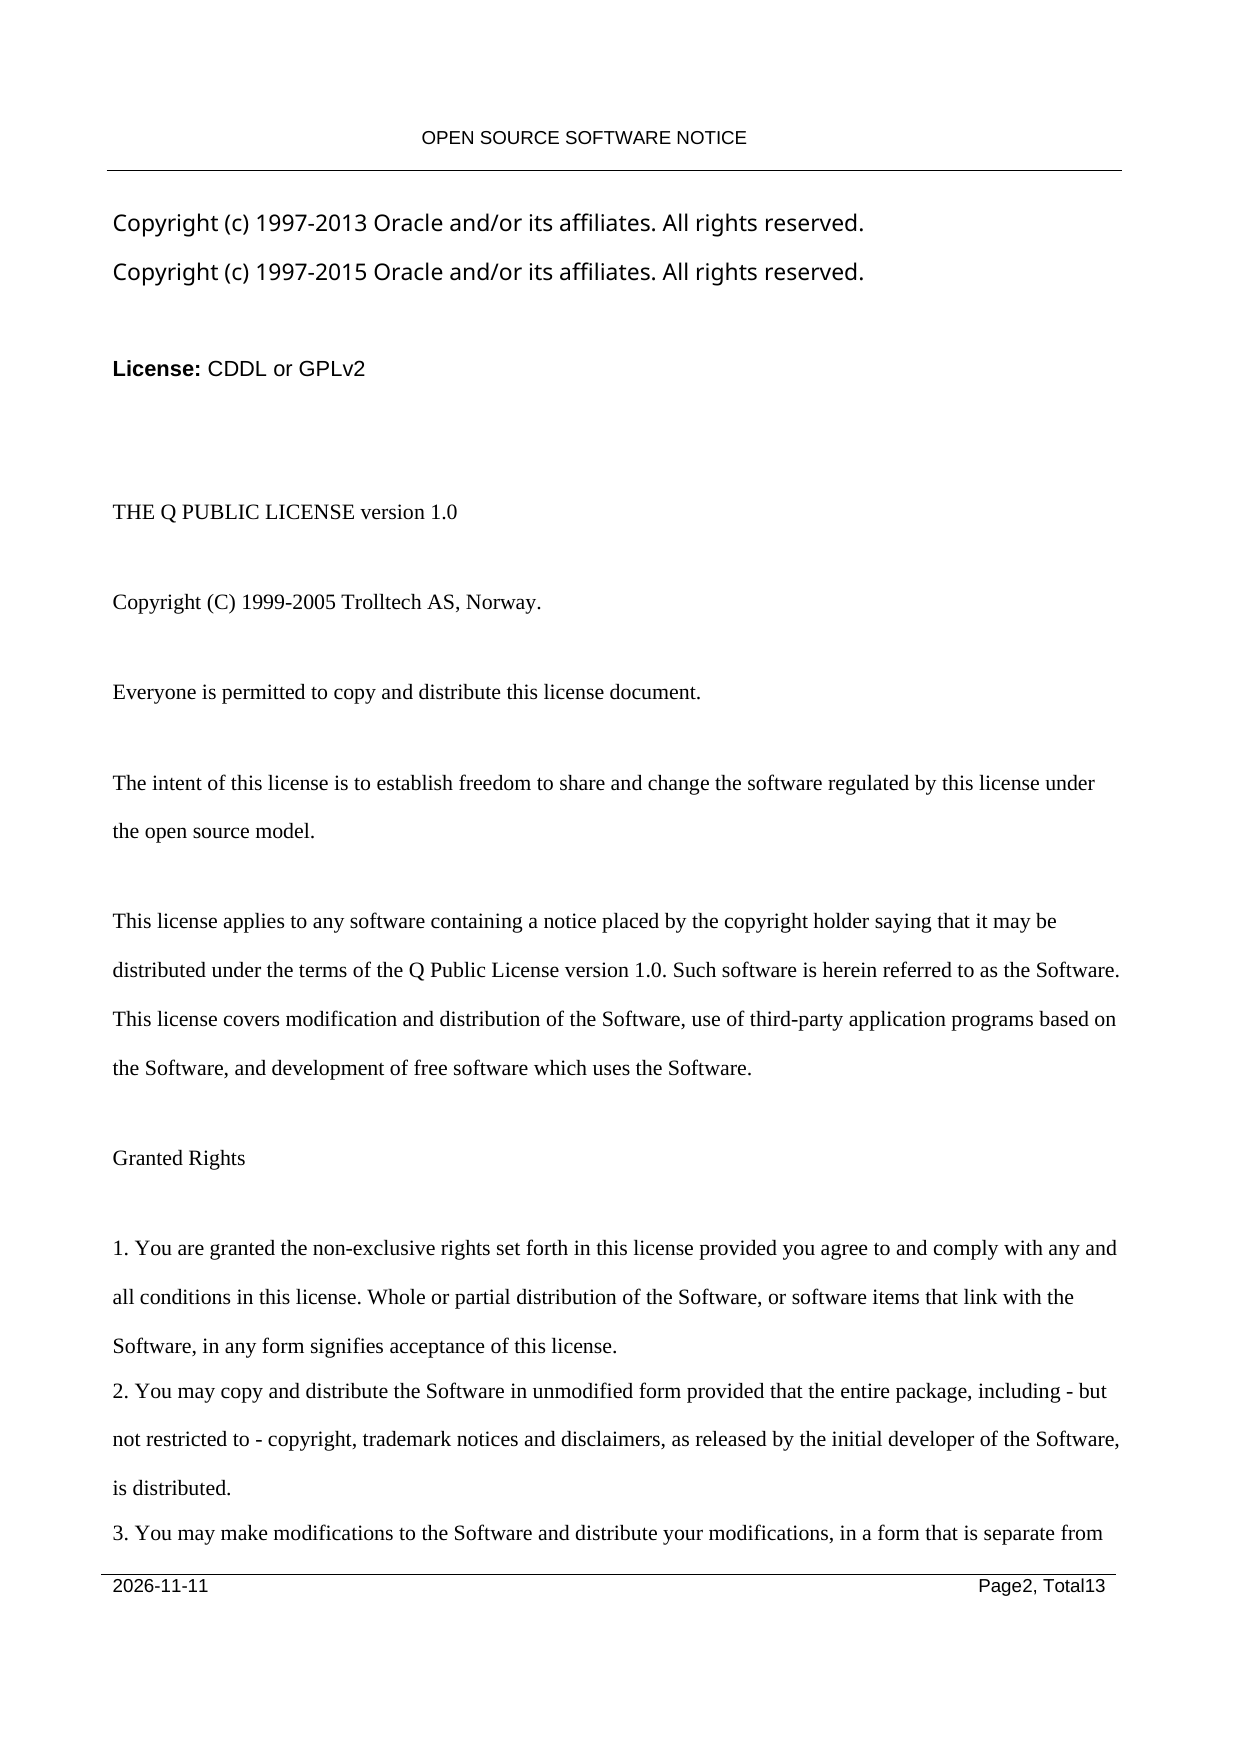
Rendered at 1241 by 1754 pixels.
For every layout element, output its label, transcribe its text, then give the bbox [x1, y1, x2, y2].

text THE Q PUBLIC LICENSE version 1.0 [112, 495, 1128, 528]
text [112, 1517, 1128, 1549]
text 1. You are granted the non-exclusive rights set forth in this license provided you agree to and comply with any and all conditions in this license. Whole or partial distribution of the Software, or software items that link with the Software, in any form signifies acceptance of this license. [112, 1231, 1128, 1361]
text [112, 206, 1128, 336]
text Everyone is permitted to copy and distribute this license document. [112, 676, 1128, 708]
text The intent of this license is to establish freedom to share and change the software regulated by this license under the open source model. [112, 766, 1128, 847]
text 2. You may copy and distribute the Software in unmodified form provided that the entire package, including - but not restricted to - copyright, trademark notices and disclaimers, as released by the initial developer of the Software, is distributed. [112, 1374, 1128, 1504]
text This license applies to any software containing a notice placed by the copyright holder saying that it may be distributed under the terms of the Q Public License version 1.0. Such software is herein referred to as the Software. This license covers modification and distribution of the Software, use of third-party application programs based on the Software, and development of free software which uses the Software. [112, 905, 1128, 1083]
text Copyright (C) 1999-2005 Trolltech AS, Norway. [112, 585, 1128, 618]
text Granted Rights [112, 1141, 1128, 1174]
text License: CDDL or GPLv2 [112, 353, 1128, 385]
